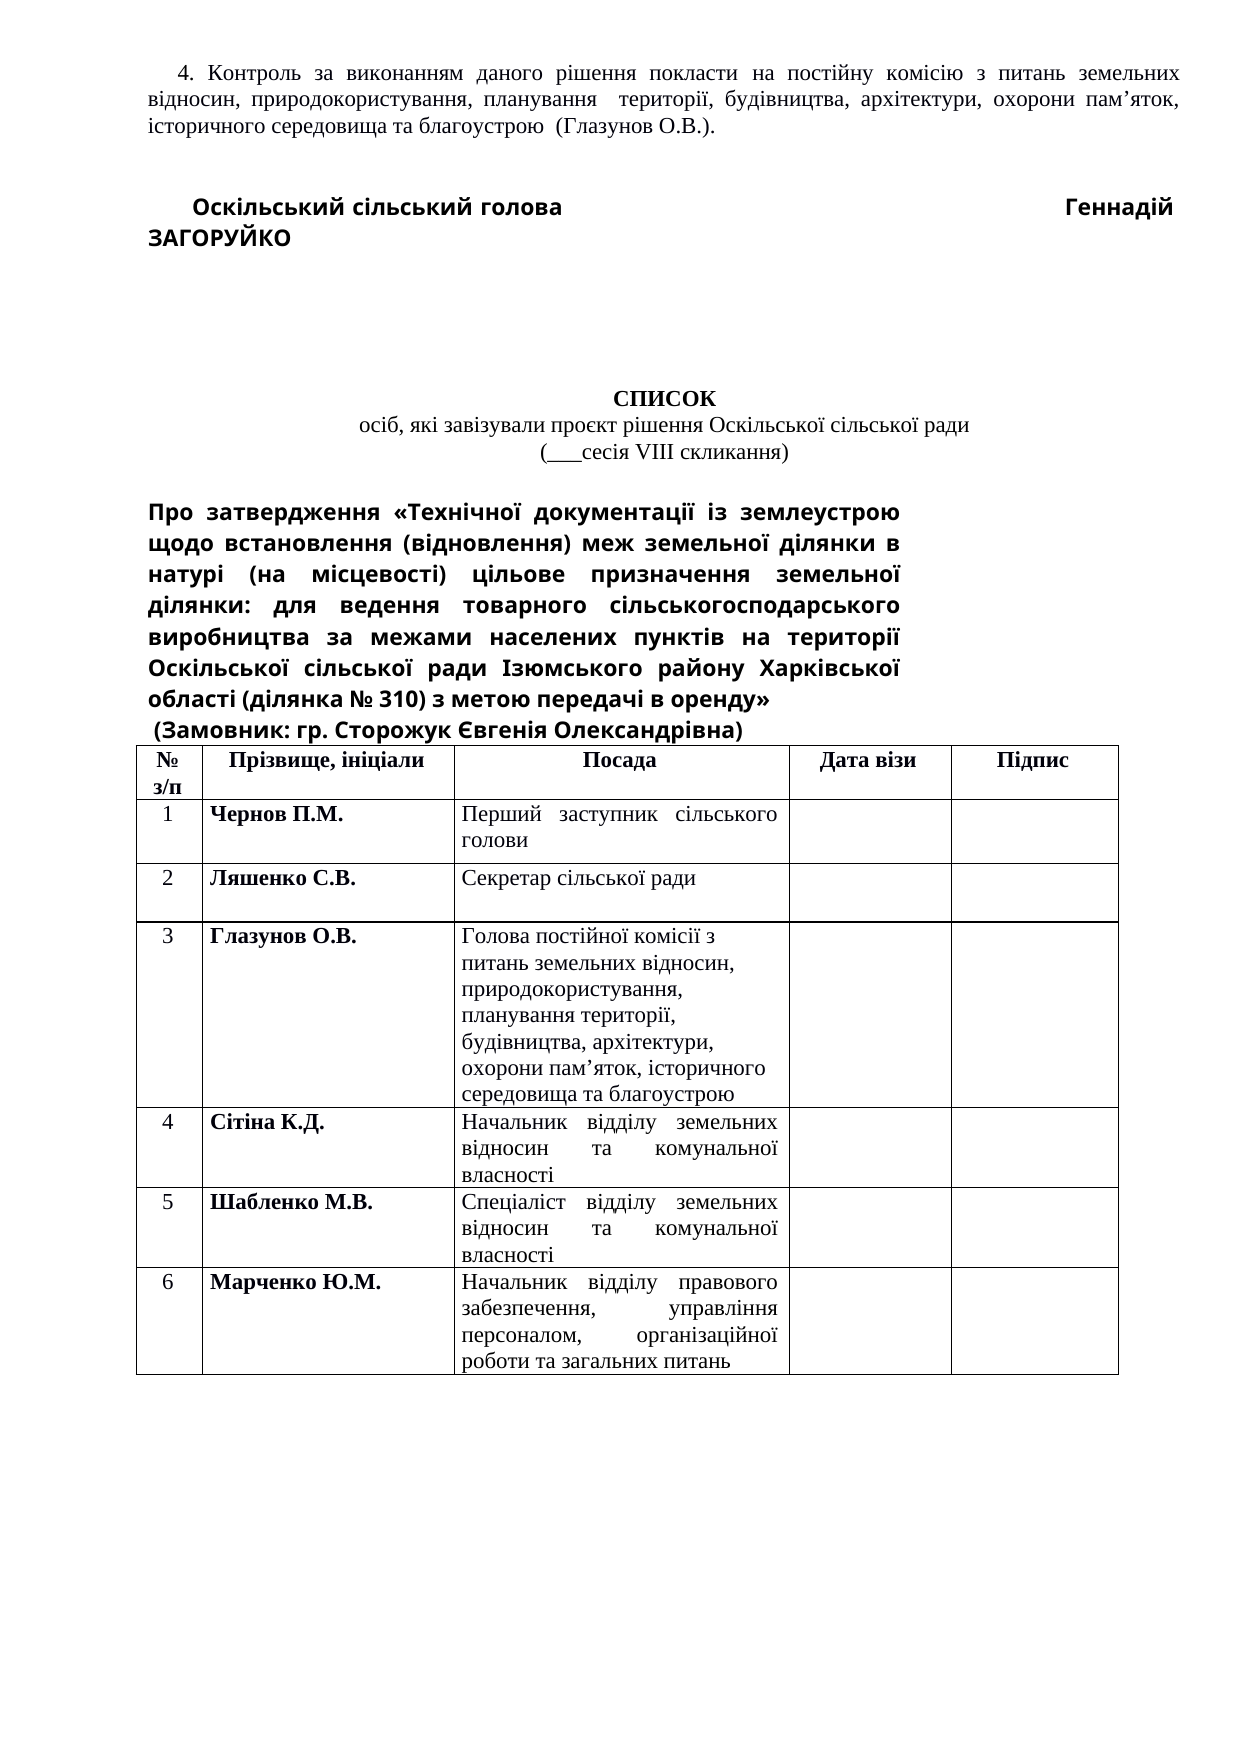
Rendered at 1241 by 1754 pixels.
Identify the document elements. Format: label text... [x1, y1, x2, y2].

table_header Дата візи [790, 746, 951, 799]
table_cell [790, 864, 951, 921]
table_cell [790, 1188, 951, 1267]
table_cell [790, 800, 951, 863]
text СПИСОК [148, 385, 1181, 411]
table_cell Глазунов О.В. [203, 923, 454, 1107]
table_cell Перший заступник сільського голови [455, 800, 789, 863]
table_cell [952, 1188, 1118, 1267]
table_cell 3 [137, 923, 202, 1107]
table_cell [952, 1268, 1118, 1373]
table_cell 2 [137, 864, 202, 921]
table_cell [952, 800, 1118, 863]
table_cell [790, 1108, 951, 1187]
table_header № з/п [137, 746, 202, 799]
table_header Прізвище, ініціали [203, 746, 454, 799]
table_cell [790, 923, 951, 1107]
table_cell 6 [137, 1268, 202, 1373]
table_cell 5 [137, 1188, 202, 1267]
text Про затвердження «Технічної документації із землеустрою щодо встановлення (відновлення) меж земельної ділянки в натурі (на місцевості) цільове призначення земельної ділянки: для ведення товарного сільськогосподарського виробництва за межами населених пунктів на території Оскільської сільської ради Ізюмського району Харківської області (ділянка № 310) з метою передачі в оренду» [148, 495, 901, 714]
table_cell Сітіна К.Д. [203, 1108, 454, 1187]
table_cell Спеціаліст відділу земельних відносин та комунальної власності [455, 1188, 789, 1267]
text (___сесія VIІІ скликання) [148, 438, 1181, 464]
text (Замовник: гр. Сторожук Євгенія Олександрівна) [148, 714, 901, 745]
table_cell Шабленко М.В. [203, 1188, 454, 1267]
table_cell 1 [137, 800, 202, 863]
table_header Підпис [952, 746, 1118, 799]
table_cell Чернов П.М. [203, 800, 454, 863]
table_cell [952, 923, 1118, 1107]
text осіб, які завізували проєкт рішення Оскільської сільської ради [148, 411, 1181, 438]
table_cell Секретар сільської ради [455, 864, 789, 921]
table_header Посада [455, 746, 789, 799]
table_cell Начальник відділу правового забезпечення, управління персоналом, організаційної роботи та загальних питань [455, 1268, 789, 1373]
text Оскільський сільський голова Геннадій ЗАГОРУЙКО [148, 191, 1181, 253]
table_cell Марченко Ю.М. [203, 1268, 454, 1373]
table_cell [790, 1268, 951, 1373]
table_cell Голова постійної комісії з питань земельних відносин, природокористування, планування території, будівництва, архітектури, охорони пам’яток, історичного середовища та благоустрою [455, 923, 789, 1107]
text 4. Контроль за виконанням даного рішення покласти на постійну комісію з питань земельних відносин, природокористування, планування території, будівництва, архітектури, охорони пам’яток, історичного середовища та благоустрою (Глазунов О.В.). [148, 59, 1181, 138]
table_cell [952, 1108, 1118, 1187]
table_cell [952, 864, 1118, 921]
table_cell Ляшенко С.В. [203, 864, 454, 921]
table_cell 4 [137, 1108, 202, 1187]
table_cell Начальник відділу земельних відносин та комунальної власності [455, 1108, 789, 1187]
